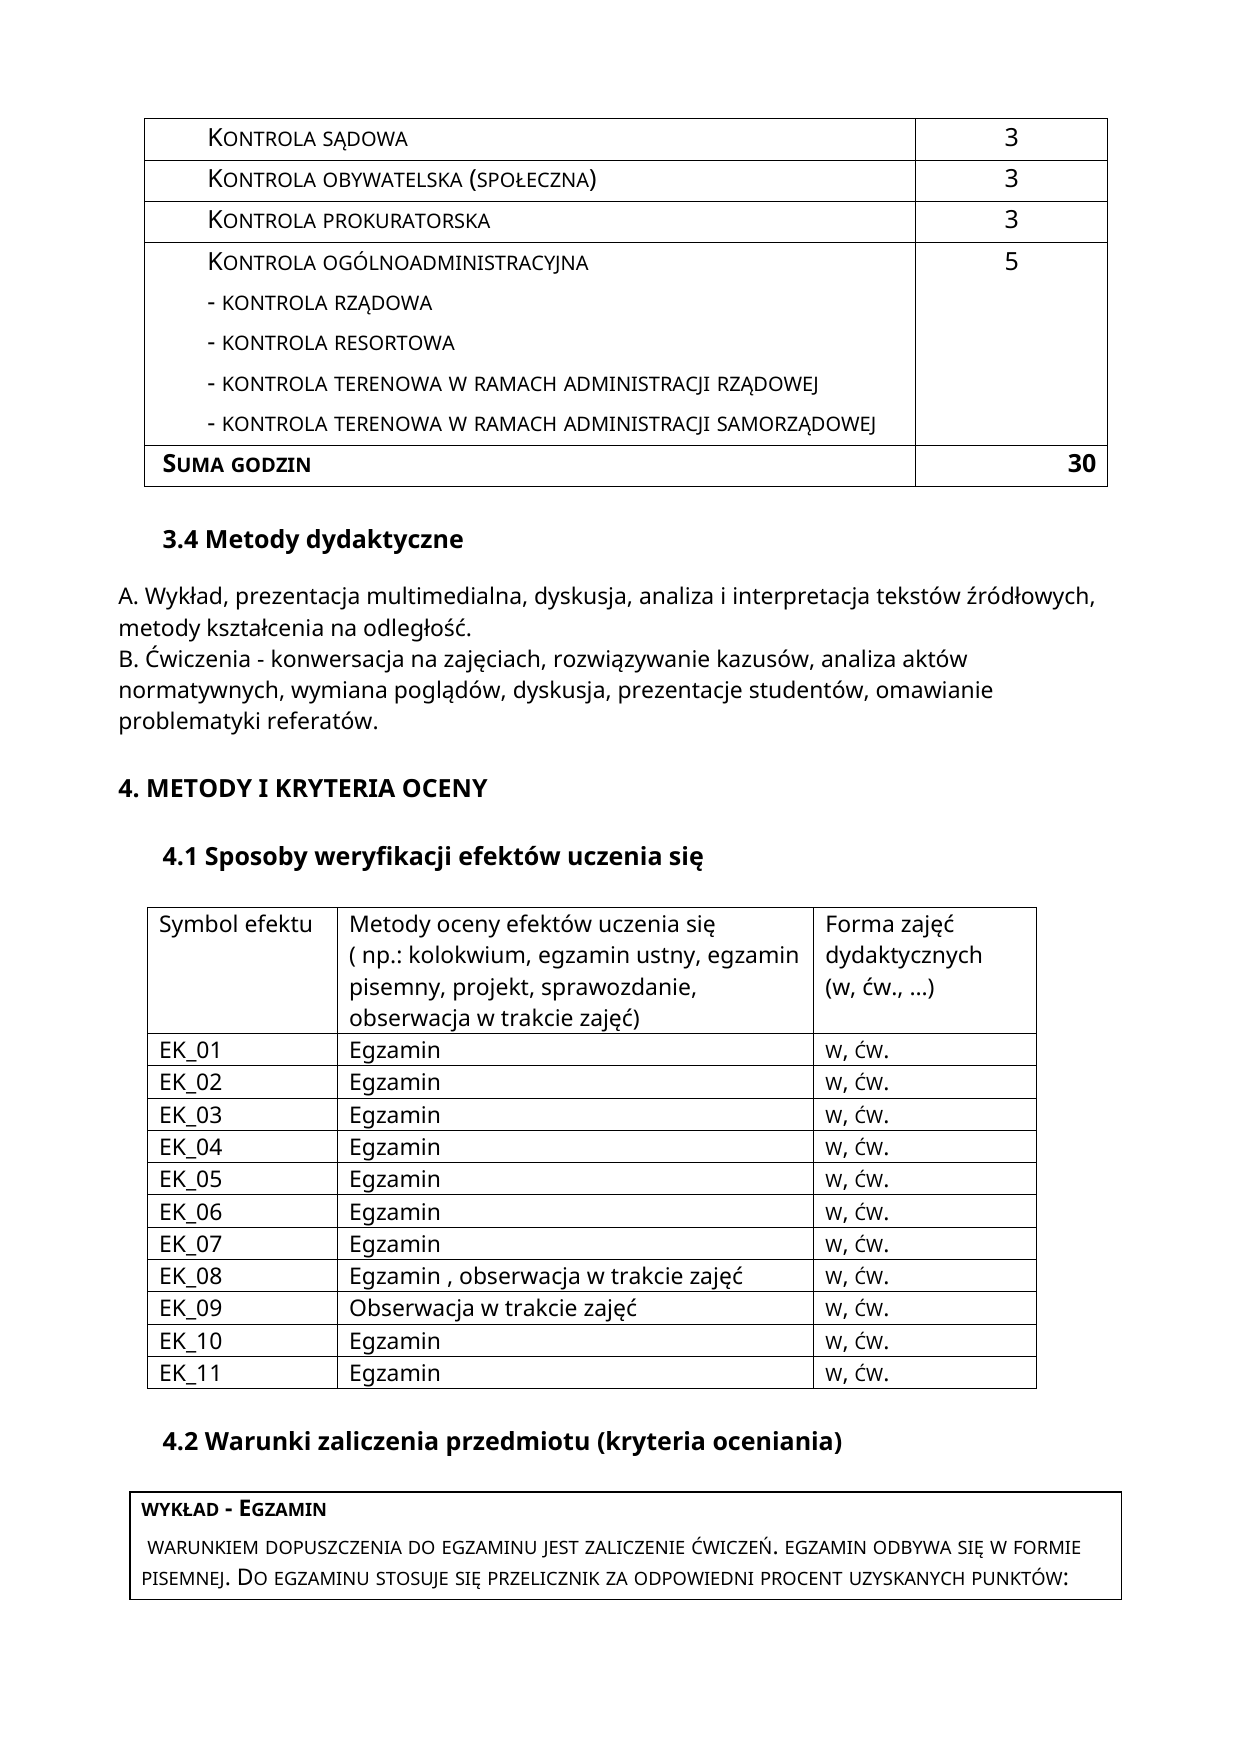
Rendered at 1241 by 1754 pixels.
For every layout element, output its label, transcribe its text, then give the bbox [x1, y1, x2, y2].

table_cell Egzamin [338, 1325, 813, 1356]
table_cell w, ćw. [814, 1195, 1036, 1227]
text 4. METODY I KRYTERIA OCENY [118, 771, 1122, 805]
table_cell EK_04 [148, 1131, 337, 1162]
table_cell Egzamin [338, 1195, 813, 1227]
table_cell Egzamin [338, 1163, 813, 1194]
table_cell w, ćw. [814, 1228, 1036, 1259]
table_cell EK_10 [148, 1325, 337, 1356]
table_cell Kontrola sądowa [145, 119, 915, 159]
table_cell w, ćw. [814, 1066, 1036, 1097]
table_cell w, ćw. [814, 1131, 1036, 1162]
table_cell EK_06 [148, 1195, 337, 1227]
table_cell w, ćw. [814, 1260, 1036, 1291]
table_cell Kontrola prokuratorska [145, 202, 915, 242]
table_cell Egzamin , obserwacja w trakcie zajęć [338, 1260, 813, 1291]
table_header Forma zajęć dydaktycznych (w, ćw., …) [814, 908, 1036, 1033]
table_cell w, ćw. [814, 1325, 1036, 1356]
text 4.1 Sposoby weryfikacji efektów uczenia się [162, 839, 1122, 873]
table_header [131, 1493, 1121, 1599]
table_cell Egzamin [338, 1228, 813, 1259]
table_cell 3 [916, 202, 1107, 242]
table_cell 3 [916, 119, 1107, 159]
table_cell w, ćw. [814, 1292, 1036, 1323]
table_cell EK_09 [148, 1292, 337, 1323]
table_cell 5 [916, 243, 1107, 445]
table_cell EK_02 [148, 1066, 337, 1097]
table_cell Egzamin [338, 1066, 813, 1097]
text A. Wykład, prezentacja multimedialna, dyskusja, analiza i interpretacja tekstów źródłowych, metody kształcenia na odległość. [118, 580, 1122, 643]
table_cell Egzamin [338, 1034, 813, 1065]
table_cell Egzamin [338, 1131, 813, 1162]
table_header Symbol efektu [148, 908, 337, 1033]
table_cell Obserwacja w trakcie zajęć [338, 1292, 813, 1323]
table_cell EK_08 [148, 1260, 337, 1291]
text 4.2 Warunki zaliczenia przedmiotu (kryteria oceniania) [162, 1423, 1122, 1457]
table_cell EK_11 [148, 1357, 337, 1388]
table_cell Suma godzin [145, 446, 915, 486]
table_cell 30 [916, 446, 1107, 486]
table_cell w, ćw. [814, 1034, 1036, 1065]
table_cell Kontrola obywatelska (społeczna) [145, 161, 915, 201]
table_cell Egzamin [338, 1099, 813, 1130]
text B. Ćwiczenia - konwersacja na zajęciach, rozwiązywanie kazusów, analiza aktów normatywnych, wymiana poglądów, dyskusja, prezentacje studentów, omawianie problematyki referatów. [118, 643, 1122, 737]
table_header Metody oceny efektów uczenia się ( np.: kolokwium, egzamin ustny, egzamin pisemny, projekt, sprawozdanie, obserwacja w trakcie zajęć) [338, 908, 813, 1033]
table_cell w, ćw. [814, 1357, 1036, 1388]
table_cell 3 [916, 161, 1107, 201]
table_cell Egzamin [338, 1357, 813, 1388]
text 3.4 Metody dydaktyczne [162, 521, 1122, 555]
table_cell w, ćw. [814, 1099, 1036, 1130]
table_cell EK_05 [148, 1163, 337, 1194]
table_cell Kontrola ogólnoadministracyjna - kontrola rządowa - kontrola resortowa - kontrola terenowa w ramach administracji rządowej - kontrola terenowa w ramach administracji samorządowej [145, 243, 915, 445]
table_cell EK_03 [148, 1099, 337, 1130]
table_cell EK_07 [148, 1228, 337, 1259]
table_cell EK_01 [148, 1034, 337, 1065]
table_cell w, ćw. [814, 1163, 1036, 1194]
